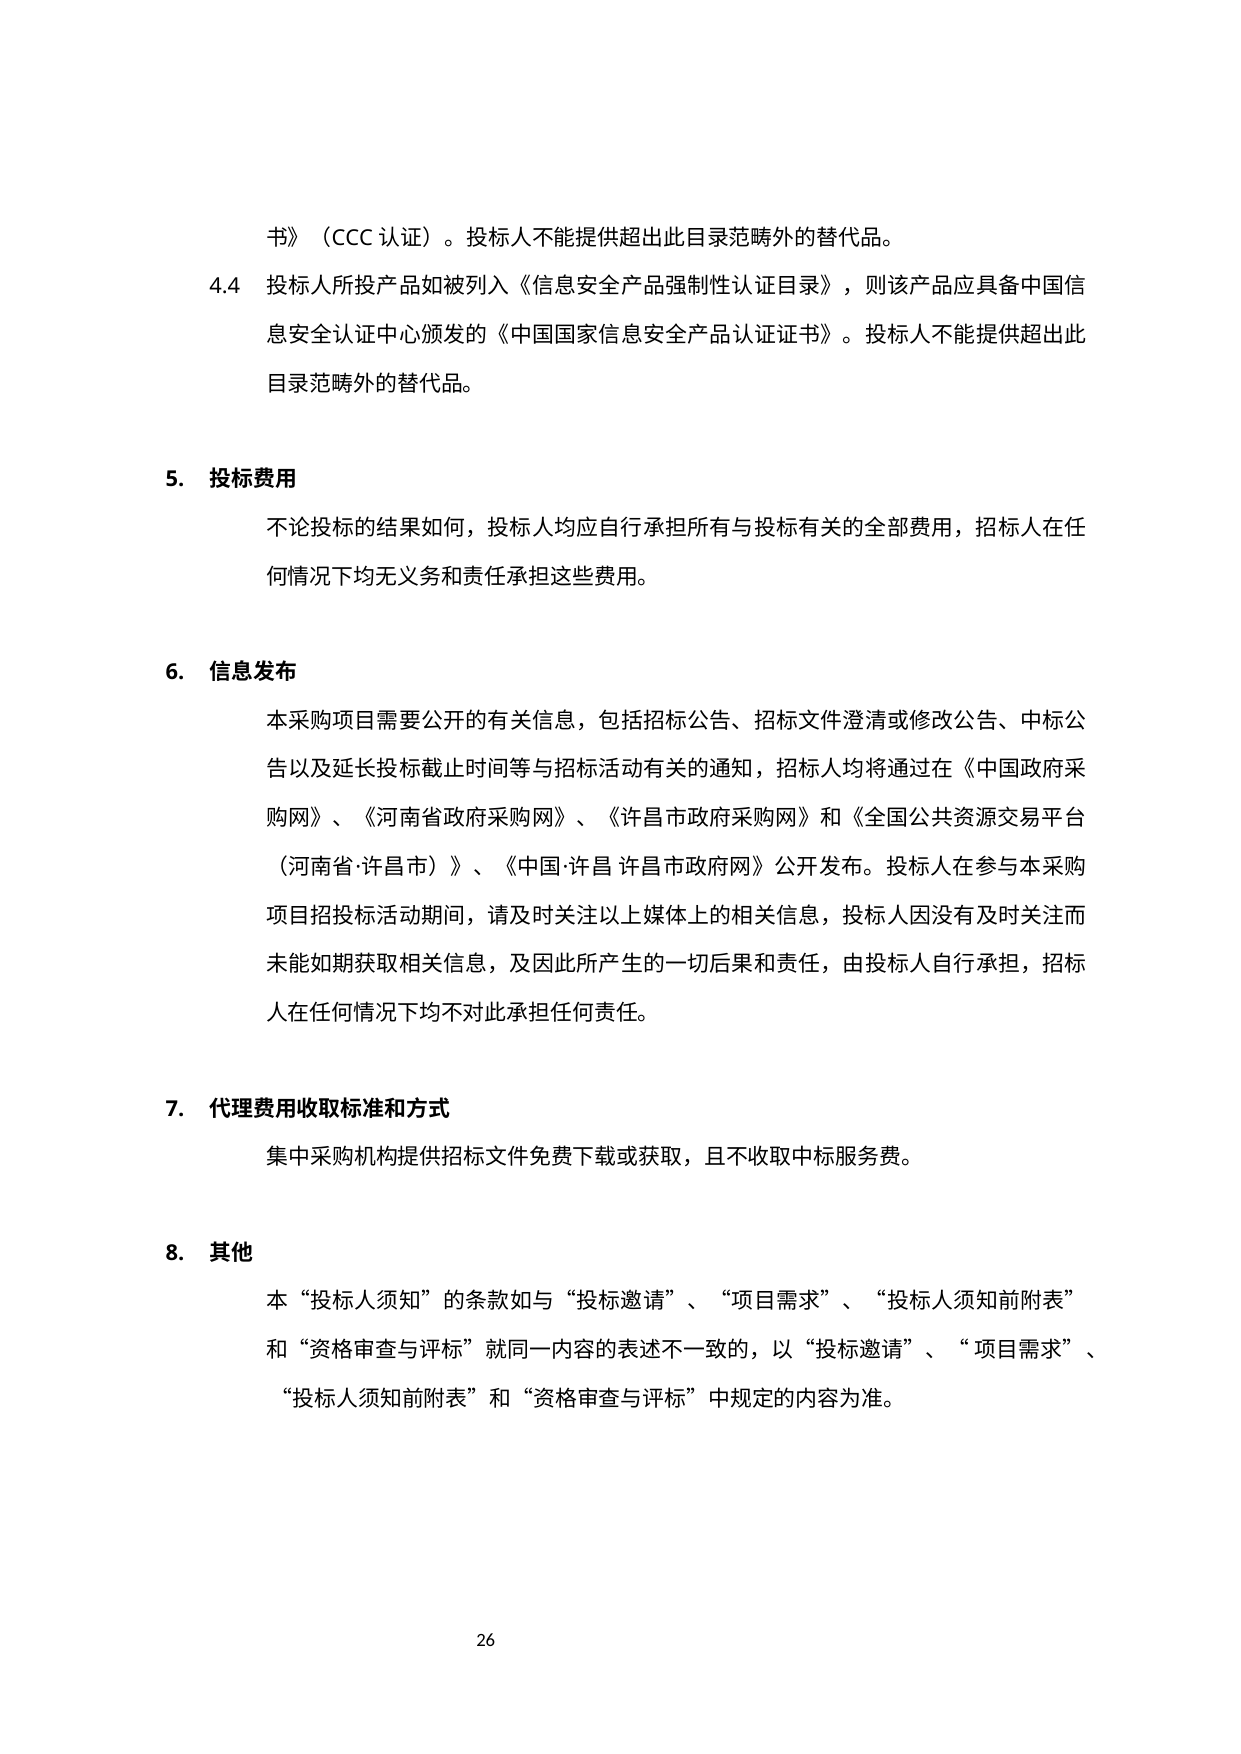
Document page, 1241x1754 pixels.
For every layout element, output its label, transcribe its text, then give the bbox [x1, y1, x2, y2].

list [209, 219, 1087, 252]
text 本“投标人须知”的条款如与“投标邀请”、“项目需求”、“投标人须知前附表”和“资格审查与评标”就同一内容的表述不一致的，以“投标邀请”、“ 项目需求”、 “投标人须知前附表”和“资格审查与评标”中规定的内容为准。 [266, 1283, 1087, 1413]
list 投标人所投产品如被列入《信息安全产品强制性认证目录》，则该产品应具备中国信息安全认证中心颁发的《中国国家信息安全产品认证证书》。投标人不能提供超出此目录范畴外的替代品。 [209, 268, 1087, 398]
text 不论投标的结果如何，投标人均应自行承担所有与投标有关的全部费用，招标人在任何情况下均无义务和责任承担这些费用。 [266, 509, 1087, 591]
list 其他 [165, 1234, 1087, 1267]
list 信息发布 [165, 654, 1087, 686]
list 投标费用 [165, 461, 1087, 494]
text 本采购项目需要公开的有关信息，包括招标公告、招标文件澄清或修改公告、中标公告以及延长投标截止时间等与招标活动有关的通知，招标人均将通过在《中国政府采购网》、《河南省政府采购网》、《许昌市政府采购网》和《全国公共资源交易平台（河南省·许昌市）》、《中国·许昌 许昌市政府网》公开发布。投标人在参与本采购项目招投标活动期间，请及时关注以上媒体上的相关信息，投标人因没有及时关注而未能如期获取相关信息，及因此所产生的一切后果和责任，由投标人自行承担，招标人在任何情况下均不对此承担任何责任。 [266, 702, 1087, 1027]
list 集中采购机构提供招标文件免费下载或获取，且不收取中标服务费。 [266, 1139, 1087, 1171]
list 代理费用收取标准和方式 [165, 1091, 1087, 1123]
